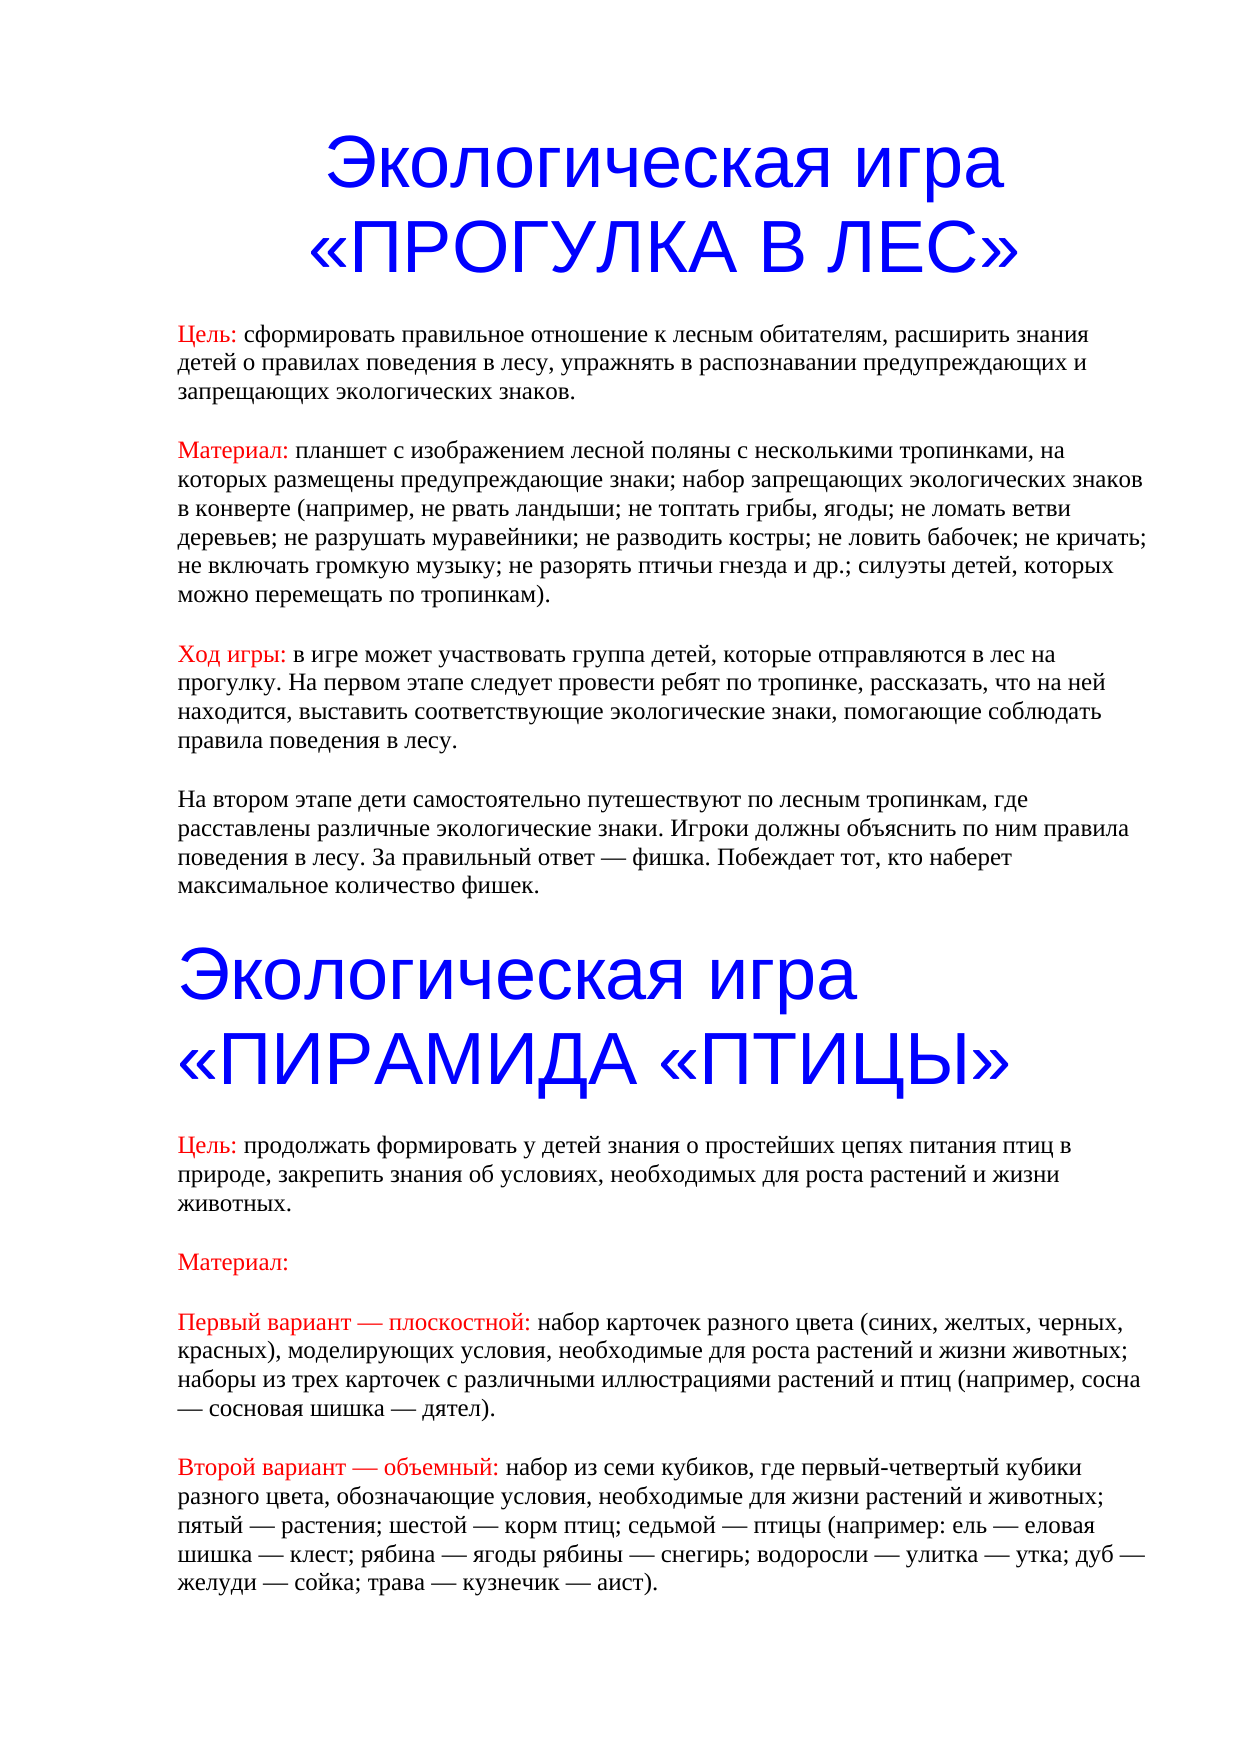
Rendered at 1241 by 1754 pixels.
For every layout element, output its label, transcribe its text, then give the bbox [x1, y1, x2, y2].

text Цель: продолжать формировать у детей знания о простейших цепях питания птиц в природе, закрепить знания об условиях, необходимых для роста растений и жизни животных. [177, 1131, 1152, 1217]
text Первый вариант — плоскостной: набор карточек разного цвета (синих, желтых, черных, красных), моделирующих условия, необходимые для роста растений и жизни животных; наборы из трех карточек с различными иллюстрациями растений и птиц (например, сосна — сосновая шишка — дятел). [177, 1307, 1152, 1422]
text Материал: [177, 1247, 1152, 1276]
text На втором этапе дети самостоятельно путешествуют по лесным тропинкам, где расставлены различные экологические знаки. Игроки должны объяснить по ним правила поведения в лесу. За правильный ответ — фишка. Побеждает тот, кто наберет максимальное количество фишек. [177, 784, 1152, 899]
text Материал: планшет с изображением лесной поляны с несколькими тропинками, на которых размещены предупреждающие знаки; набор запрещающих экологических знаков в конверте (например, не рвать ландыши; не топтать грибы, ягоды; не ломать ветви деревьев; не разрушать муравейники; не разводить костры; не ловить бабочек; не кричать; не включать громкую музыку; не разорять птичьи гнезда и др.; силуэты детей, которых можно перемещать по тропинкам). [177, 436, 1152, 608]
text Экологическая игра «ПИРАМИДА «ПТИЦЫ» [177, 930, 1152, 1100]
text Цель: сформировать правильное отношение к лесным обитателям, расширить знания детей о правилах поведения в лесу, упражнять в распознавании предупреждающих и запрещающих экологических знаков. [177, 319, 1152, 405]
text Второй вариант — объемный: набор из семи кубиков, где первый-четвертый кубики разного цвета, обозначающие условия, необходимые для жизни растений и животных; пятый — растения; шестой — корм птиц; седьмой — птицы (например: ель — еловая шишка — клест; рябина — ягоды рябины — снегирь; водоросли — улитка — утка; дуб — желуди — сойка; трава — кузнечик — аист). [177, 1452, 1152, 1596]
text Экологическая игра «ПРОГУЛКА В ЛЕС» [177, 118, 1152, 288]
text Ход игры: в игре может участвовать группа детей, которые отправляются в лес на прогулку. На первом этапе следует провести ребят по тропинке, рассказать, что на ней находится, выставить соответствующие экологические знаки, помогающие соблюдать правила поведения в лесу. [177, 639, 1152, 754]
